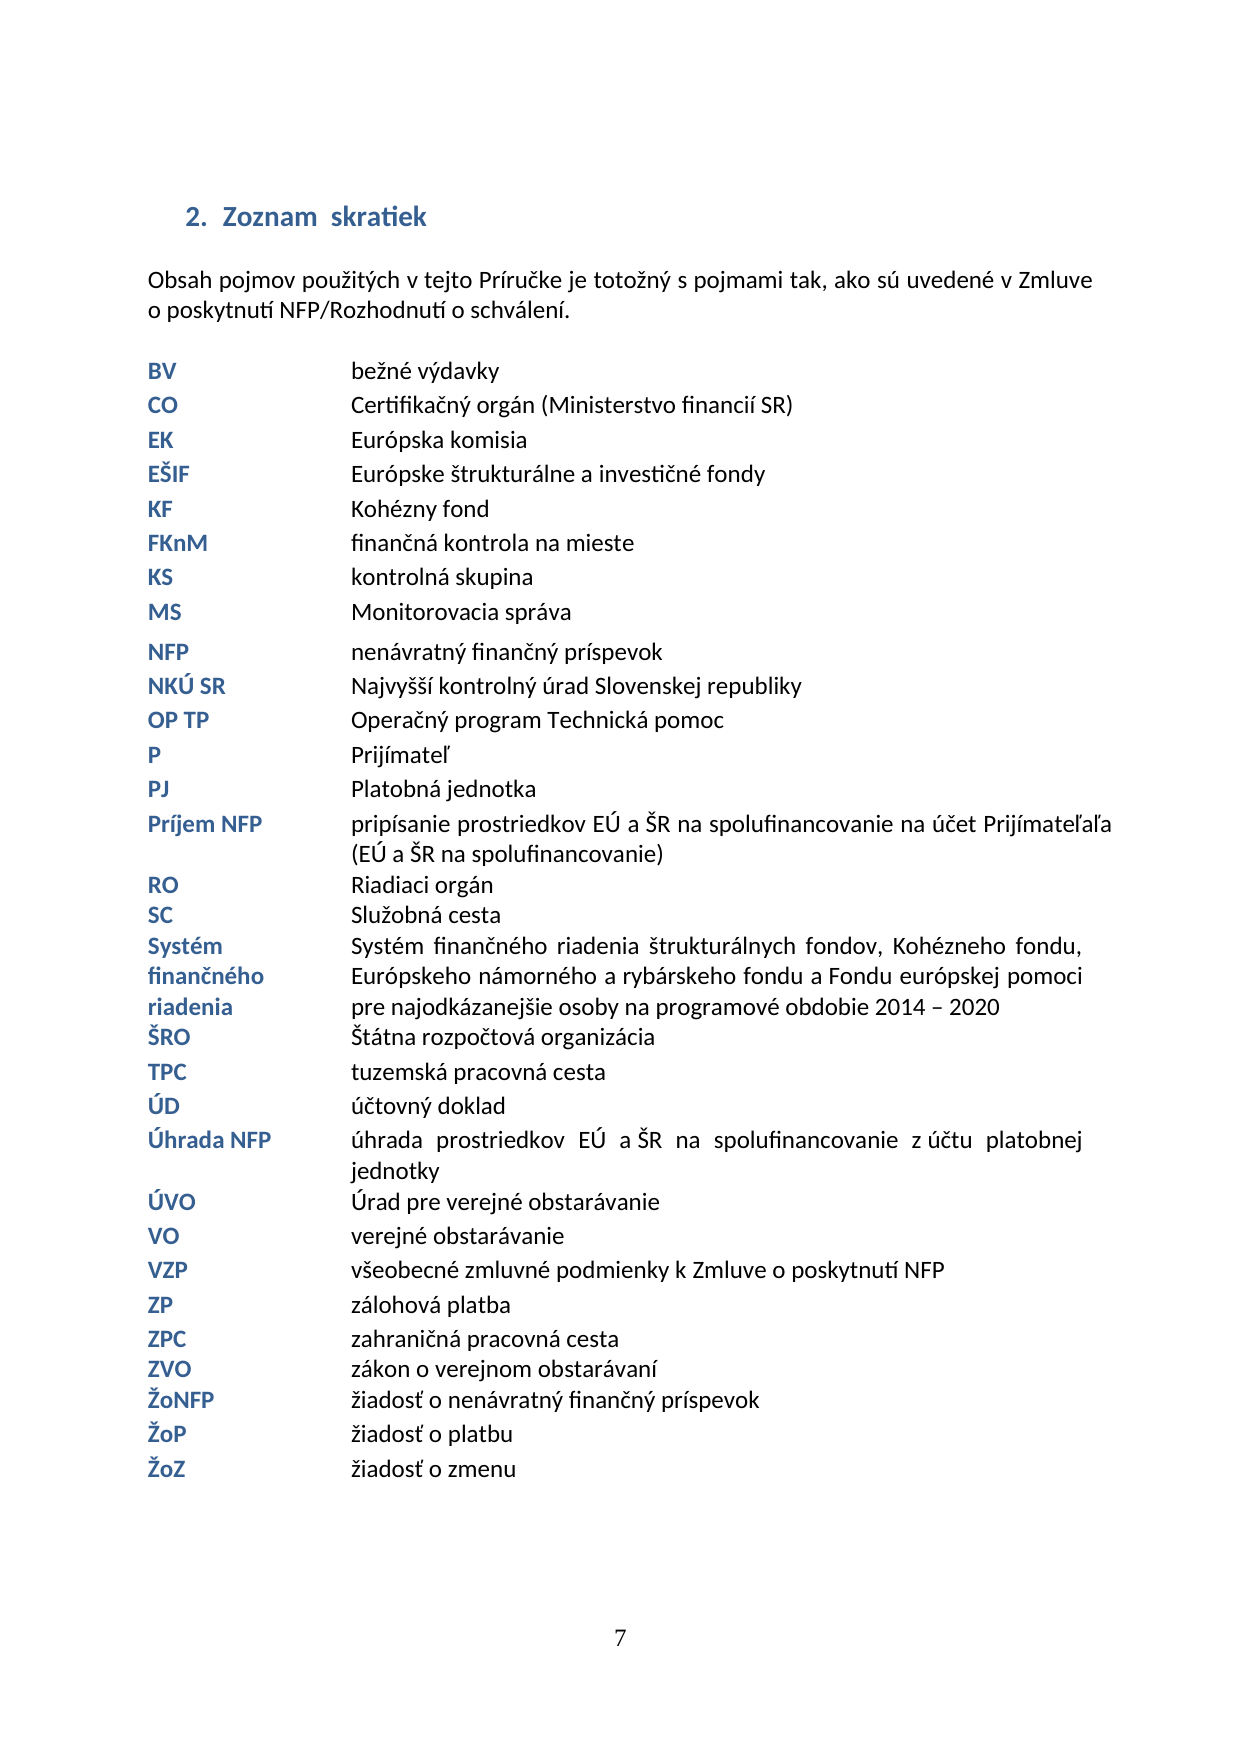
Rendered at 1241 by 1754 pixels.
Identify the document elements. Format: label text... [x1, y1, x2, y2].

table_cell Prijímateľ [340, 739, 1094, 773]
table_cell ÚVO [136, 1186, 339, 1220]
table_cell ŽoNFP [136, 1384, 339, 1418]
table_cell FKnM [136, 527, 339, 562]
table_cell Monitorovacia správa [340, 596, 1094, 636]
table_cell TPC [136, 1056, 339, 1090]
text Obsah pojmov použitých v tejto Príručke je totožný s pojmami tak, ako sú uvedené v Zmluve o poskytnutí NFP/Rozhodnutí o schválení. [148, 264, 1093, 325]
table_cell RO SC [136, 869, 339, 930]
table_cell žiadosť o zmenu [340, 1453, 1094, 1544]
table_cell žiadosť o platbu [340, 1419, 1094, 1453]
table_cell NKÚ SR [136, 670, 339, 705]
table_cell ZPC ZVO [136, 1323, 339, 1384]
table_cell ŽoZ [136, 1453, 339, 1544]
table_cell nenávratný finančný príspevok [340, 636, 1094, 670]
table_cell Najvyšší kontrolný úrad Slovenskej republiky [340, 670, 1094, 705]
table_cell zahraničná pracovná cesta zákon o verejnom obstarávaní [340, 1323, 1094, 1384]
table_cell finančná kontrola na mieste [340, 527, 1094, 562]
table_cell kontrolná skupina [340, 562, 1094, 596]
table_cell účtovný doklad [340, 1090, 1094, 1124]
table_cell ZP [136, 1289, 339, 1323]
table_cell NFP [136, 636, 339, 670]
table_cell Kohézny fond [340, 493, 1094, 527]
table_cell CO [136, 390, 339, 424]
table_cell ÚD [136, 1090, 339, 1124]
table_cell VO [136, 1220, 339, 1254]
table_cell tuzemská pracovná cesta [340, 1056, 1094, 1090]
table_cell Operačný program Technická pomoc [340, 705, 1094, 739]
table_cell KF [136, 493, 339, 527]
subtitle Zoznam skratiek [185, 198, 1093, 233]
table_cell žiadosť o nenávratný finančný príspevok [340, 1384, 1094, 1418]
table_cell KS [136, 562, 339, 596]
table_cell Systém finančného riadenia [136, 930, 339, 1021]
table_cell zálohová platba [340, 1289, 1094, 1323]
table_header bežné výdavky [340, 355, 1094, 390]
table_cell ŠRO [136, 1021, 339, 1056]
table_cell pripísanie prostriedkov EÚ a ŠR na spolufinancovanie na účet Prijímateľaľa (EÚ a ŠR na spolufinancovanie) [340, 808, 1094, 869]
table_cell MS [136, 596, 339, 636]
table_cell verejné obstarávanie [340, 1220, 1094, 1254]
table_cell VZP [136, 1254, 339, 1289]
table_cell OP TP [136, 705, 339, 739]
table_cell Úrad pre verejné obstarávanie [340, 1186, 1094, 1220]
table_cell EK [136, 424, 339, 458]
table_cell PJ [136, 774, 339, 808]
table_cell úhrada prostriedkov EÚ a ŠR na spolufinancovanie z účtu platobnej jednotky [340, 1125, 1094, 1186]
table_cell Certifikačný orgán (Ministerstvo financií SR) [340, 390, 1094, 424]
table_cell Úhrada NFP [136, 1125, 339, 1186]
table_cell Systém finančného riadenia štrukturálnych fondov, Kohézneho fondu, Európskeho námorného a rybárskeho fondu a Fondu európskej pomoci pre najodkázanejšie osoby na programové obdobie 2014 – 2020 [340, 930, 1094, 1021]
table_cell P [136, 739, 339, 773]
table_cell všeobecné zmluvné podmienky k Zmluve o poskytnutí NFP [340, 1254, 1094, 1289]
table_cell Štátna rozpočtová organizácia [340, 1021, 1094, 1056]
table_cell Riadiaci orgán Služobná cesta [340, 869, 1094, 930]
table_cell EŠIF [136, 459, 339, 493]
table_cell ŽoP [136, 1419, 339, 1453]
table_header BV [136, 355, 339, 390]
table_cell Príjem NFP [136, 808, 339, 869]
table_cell Európska komisia [340, 424, 1094, 458]
table_cell Platobná jednotka [340, 774, 1094, 808]
table_cell Európske štrukturálne a investičné fondy [340, 459, 1094, 493]
